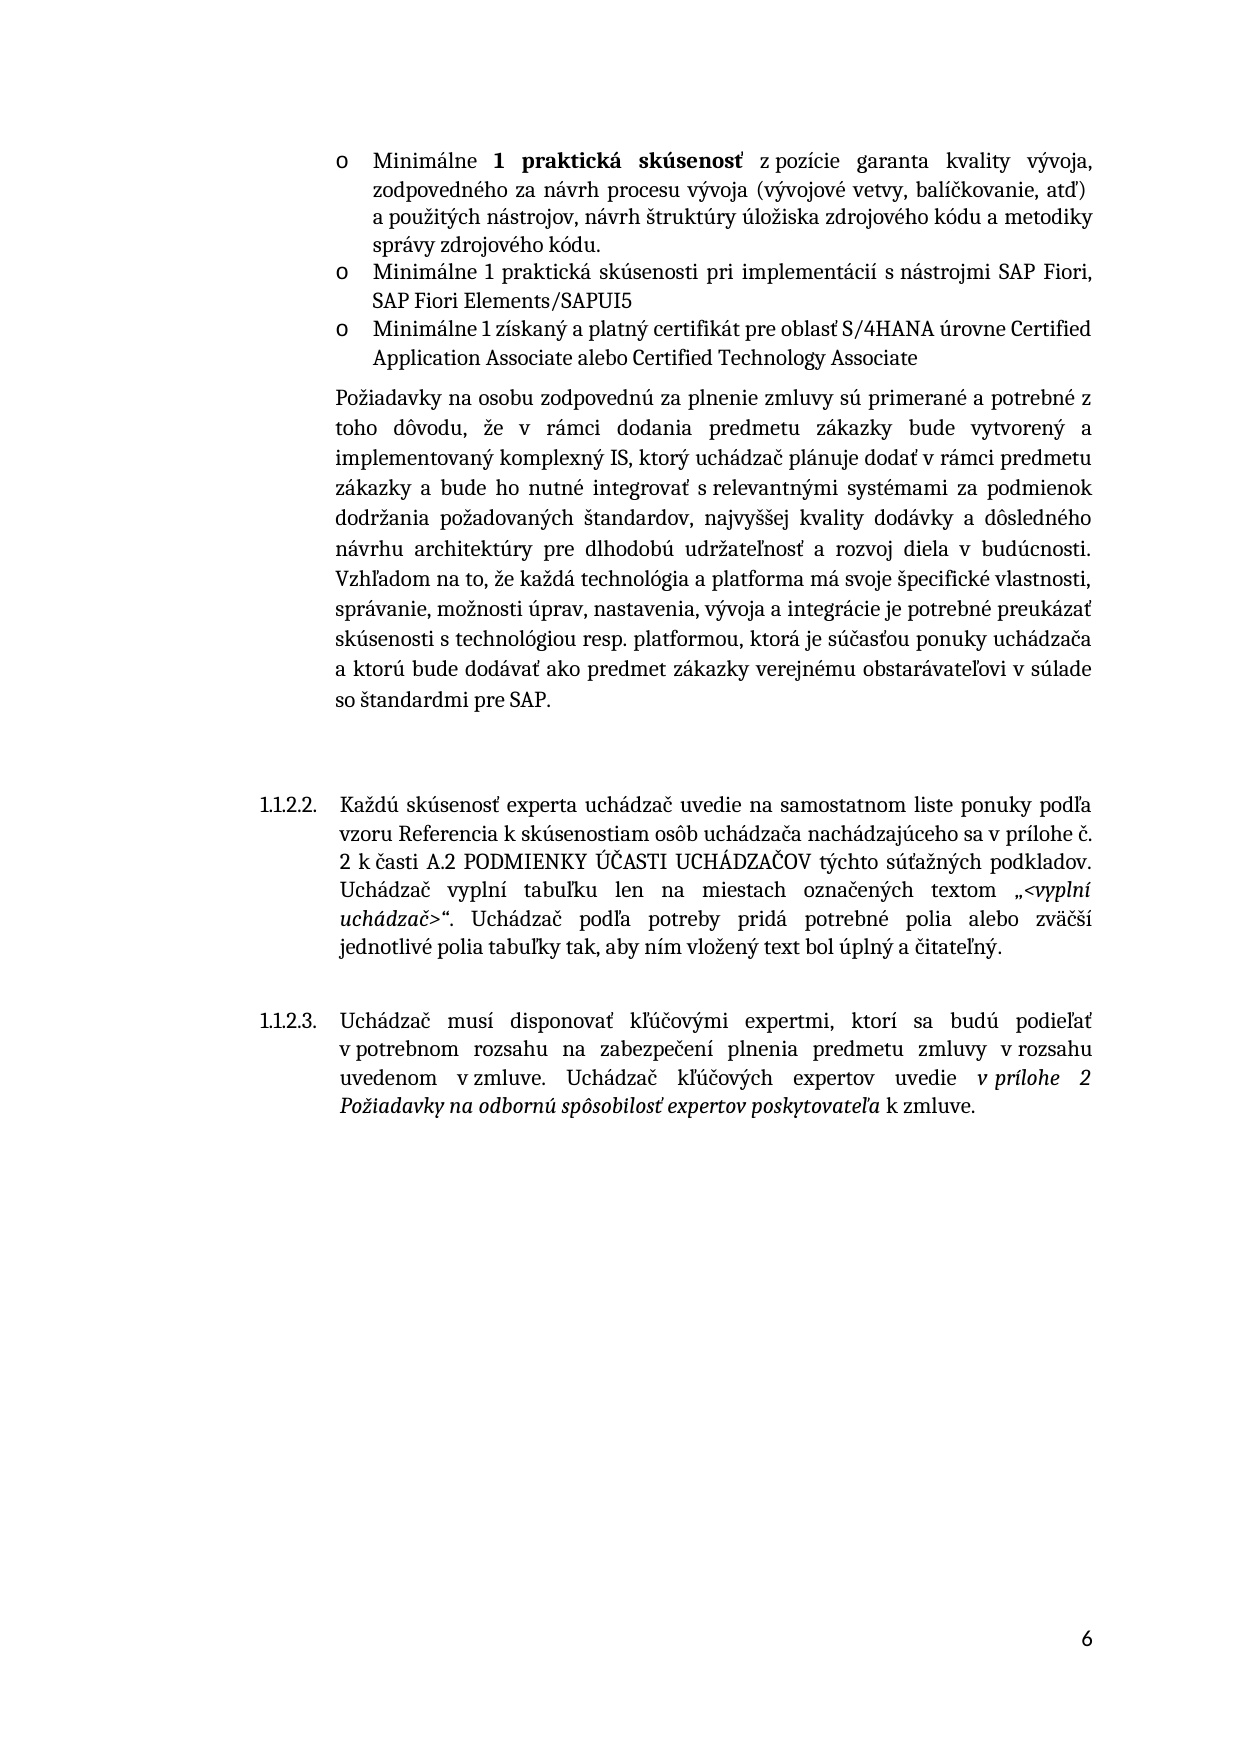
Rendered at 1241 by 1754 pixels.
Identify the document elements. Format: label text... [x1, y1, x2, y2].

list Minimálne 1 získaný a platný certifikát pre oblasť S/4HANA úrovne Certified Application Associate alebo Certified Technology Associate [335, 316, 1093, 371]
list Každú skúsenosť experta uchádzač uvedie na samostatnom liste ponuky podľa vzoru Referencia k skúsenostiam osôb uchádzača nachádzajúceho sa v prílohe č. 2 k časti A.2 PODMIENKY ÚČASTI UCHÁDZAČOV týchto súťažných podkladov. Uchádzač vyplní tabuľku len na miestach označených textom „<vyplní uchádzač>“. Uchádzač podľa potreby pridá potrebné polia alebo zväčší jednotlivé polia tabuľky tak, aby ním vložený text bol úplný a čitateľný. [260, 792, 1093, 961]
list Minimálne 1 praktická skúsenosť z pozície garanta kvality vývoja, zodpovedného za návrh procesu vývoja (vývojové vetvy, balíčkovanie, atď) a použitých nástrojov, návrh štruktúry úložiska zdrojového kódu a metodiky správy zdrojového kódu. [335, 148, 1093, 258]
list Minimálne 1 praktická skúsenosti pri implementácií s nástrojmi SAP Fiori, SAP Fiori Elements/SAPUI5 [335, 259, 1093, 314]
list Uchádzač musí disponovať kľúčovými expertmi, ktorí sa budú podieľať v potrebnom rozsahu na zabezpečení plnenia predmetu zmluvy v rozsahu uvedenom v zmluve. Uchádzač kľúčových expertov uvedie v prílohe 2 Požiadavky na odbornú spôsobilosť expertov poskytovateľa k zmluve. [260, 1008, 1093, 1119]
